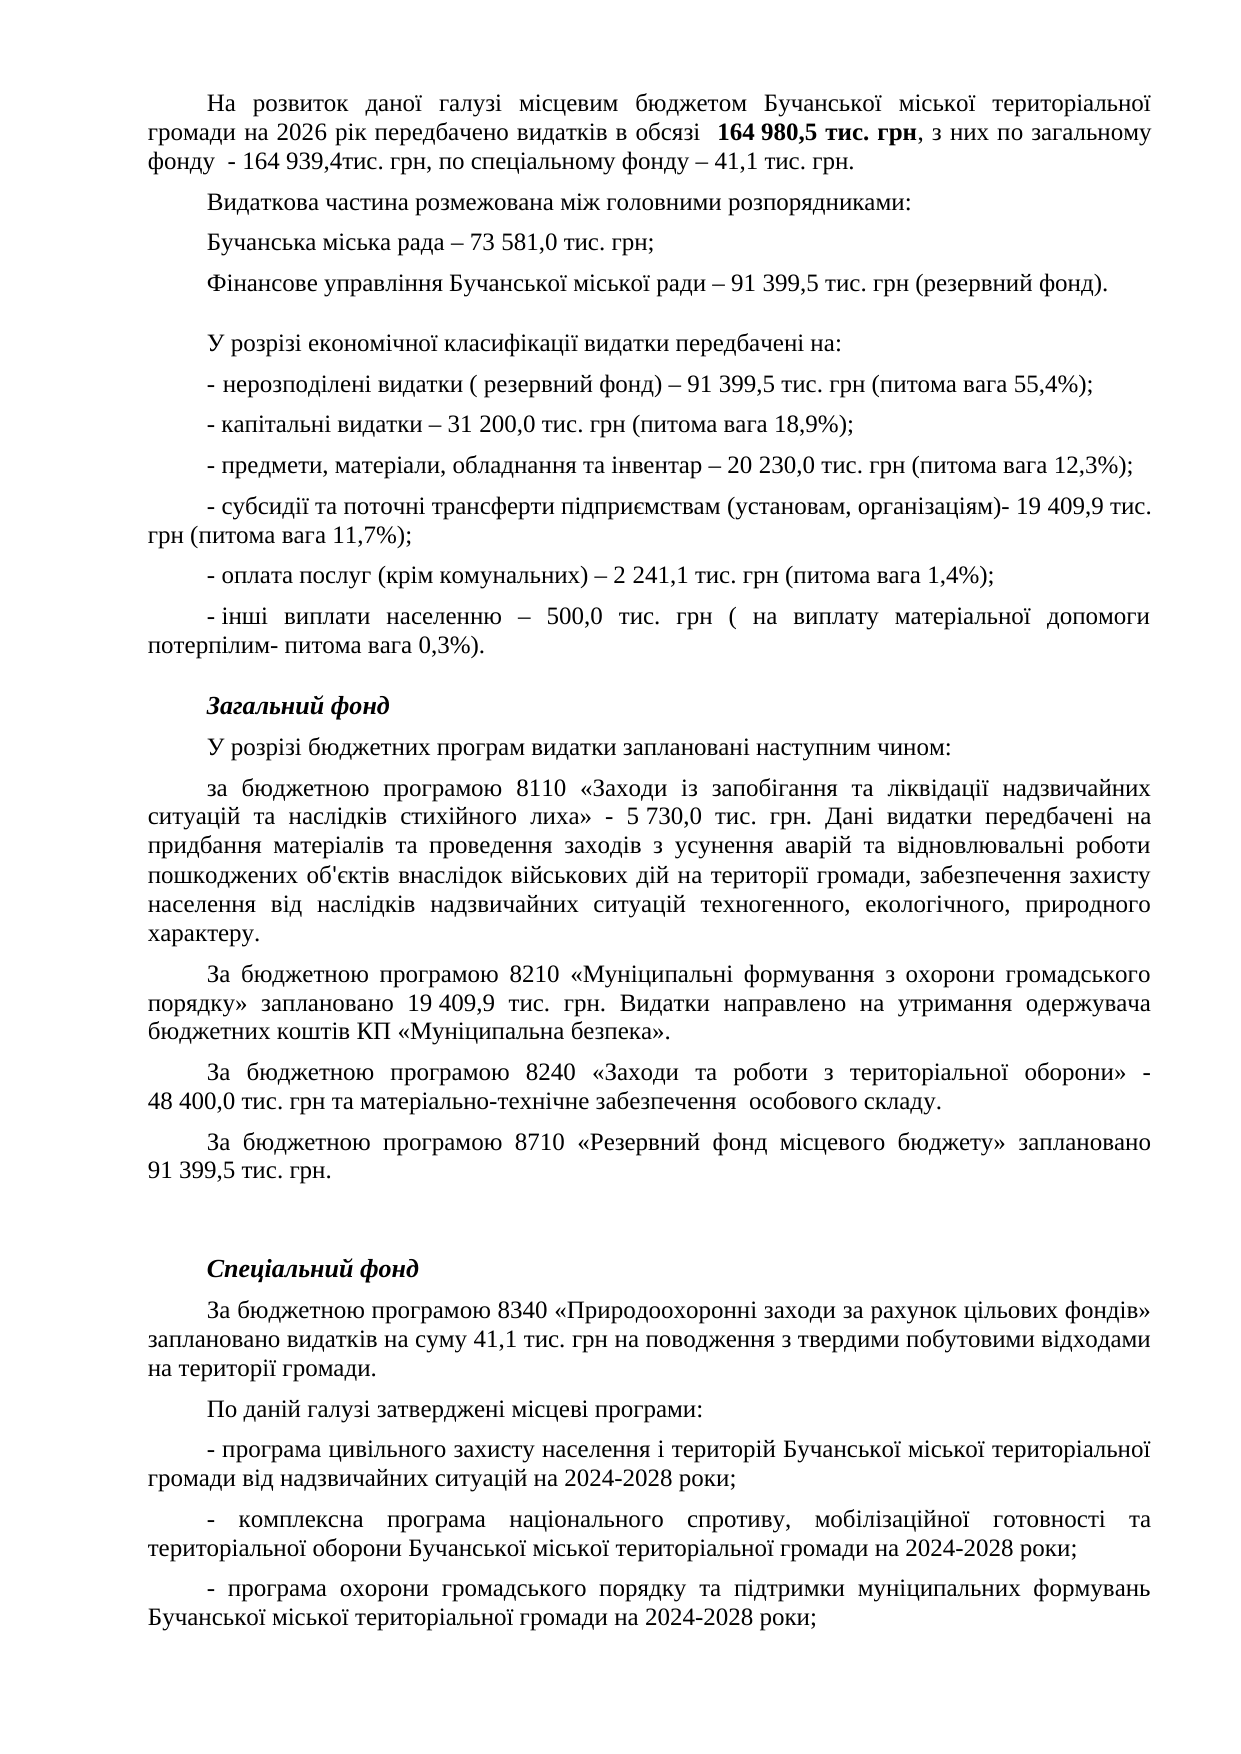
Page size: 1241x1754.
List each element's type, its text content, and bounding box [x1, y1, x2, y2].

list - капітальні видатки – 31 200,0 тис. грн (питома вага 18,9%); [207, 409, 1152, 438]
list У розрізі економічної класифікації видатки передбачені на: [148, 328, 1152, 357]
text Видаткова частина розмежована між головними розпорядниками: [148, 187, 1152, 216]
list Бучанська міська рада – 73 581,0 тис. грн; [207, 227, 1152, 256]
text За бюджетною програмою 8240 «Заходи та роботи з територіальної оборони» - 48 400,0 тис. грн та матеріально-технічне забезпечення особового складу. [148, 1057, 1152, 1114]
list Фінансове управління Бучанської міської ради – 91 399,5 тис. грн (резервний фонд). [207, 268, 1152, 297]
text за бюджетною програмою 8110 «Заходи із запобігання та ліквідації надзвичайних ситуацій та наслідків стихійного лиха» - 5 730,0 тис. грн. Дані видатки передбачені на придбання матеріалів та проведення заходів з усунення аварій та відновлювальні роботи пошкоджених об'єктів внаслідок військових дій на території громади, забезпечення захисту населення від наслідків надзвичайних ситуацій техногенного, екологічного, природного характеру. [148, 773, 1152, 947]
text За бюджетною програмою 8710 «Резервний фонд місцевого бюджету» заплановано 91 399,5 тис. грн. [148, 1127, 1152, 1184]
text По даній галузі затверджені місцеві програми: [148, 1394, 1152, 1422]
text - програма цивільного захисту населення і територій Бучанської міської територіальної громади від надзвичайних ситуацій на 2024-2028 роки; [148, 1434, 1152, 1492]
list оплата послуг (крім комунальних) – 2 241,1 тис. грн (питома вага 1,4%); [148, 561, 1152, 589]
text Спеціальний фонд [148, 1253, 1152, 1283]
text На розвиток даної галузі місцевим бюджетом Бучанської міської територіальної громади на 2026 рік передбачено видатків в обсязі 164 980,5 тис. грн, з них по загальному фонду - 164 939,4тис. грн, по спеціальному фонду – 41,1 тис. грн. [148, 88, 1152, 175]
list інші виплати населенню – 500,0 тис. грн ( на виплату матеріальної допомоги потерпілим- питома вага 0,3%). [148, 601, 1152, 659]
text За бюджетною програмою 8340 «Природоохоронні заходи за рахунок цільових фондів» заплановано видатків на суму 41,1 тис. грн на поводження з твердими побутовими відходами на території громади. [148, 1296, 1152, 1382]
text Загальний фонд [148, 690, 1152, 720]
list нерозподілені видатки ( резервний фонд) – 91 399,5 тис. грн (питома вага 55,4%); [207, 369, 1152, 398]
list предмети, матеріали, обладнання та інвентар – 20 230,0 тис. грн (питома вага 12,3%); [148, 450, 1152, 479]
text У розрізі бюджетних програм видатки заплановані наступним чином: [148, 732, 1152, 761]
text - програма охорони громадського порядку та підтримки муніципальних формувань Бучанської міської територіальної громади на 2024-2028 роки; [148, 1573, 1152, 1631]
text За бюджетною програмою 8210 «Муніципальні формування з охорони громадського порядку» заплановано 19 409,9 тис. грн. Видатки направлено на утримання одержувача бюджетних коштів КП «Муніципальна безпека». [148, 959, 1152, 1045]
text - комплексна програма національного спротиву, мобілізаційної готовності та територіальної оборони Бучанської міської територіальної громади на 2024-2028 роки; [148, 1504, 1152, 1561]
list субсидії та поточні трансферти підприємствам (установам, організаціям)- 19 409,9 тис. грн (питома вага 11,7%); [148, 491, 1152, 548]
